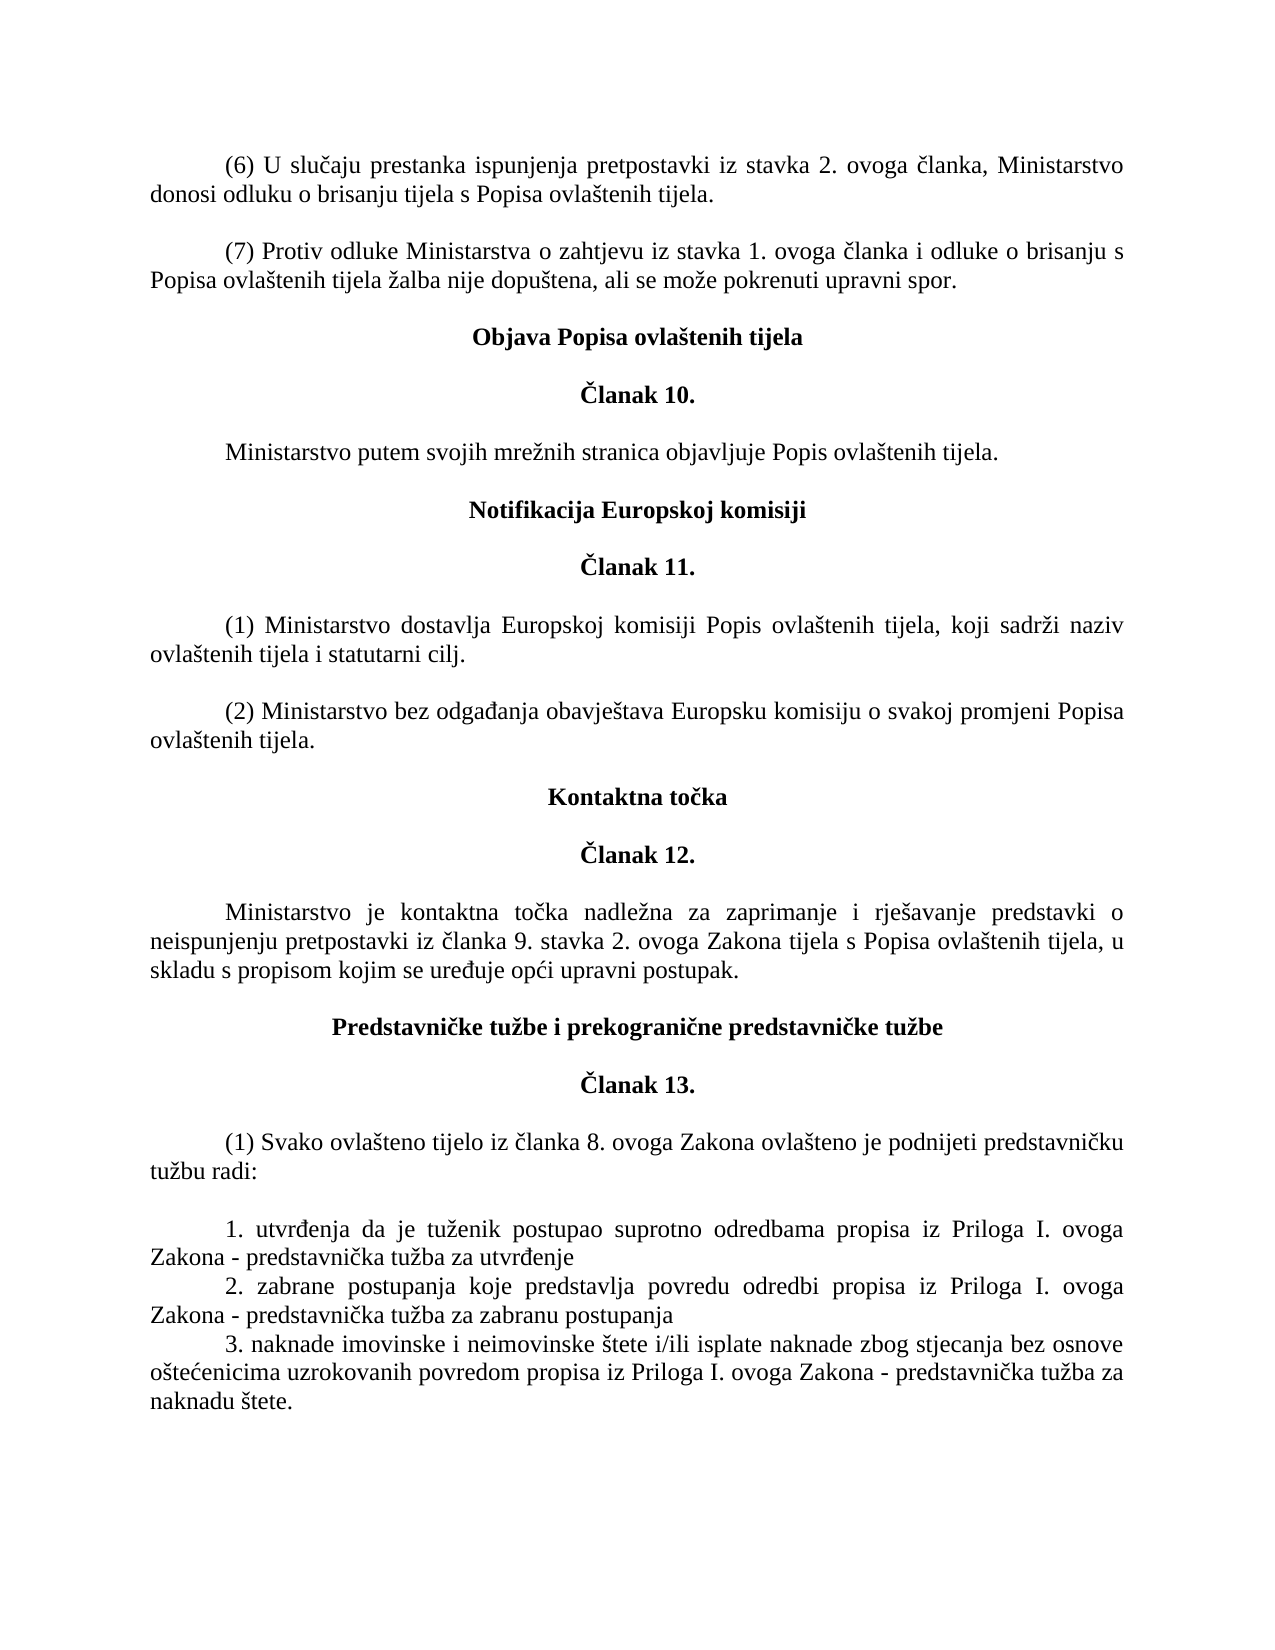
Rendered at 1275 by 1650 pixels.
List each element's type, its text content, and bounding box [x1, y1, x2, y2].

text (1) Svako ovlašteno tijelo iz članka 8. ovoga Zakona ovlašteno je podnijeti predstavničku tužbu radi: [150, 1127, 1125, 1185]
text (7) Protiv odluke Ministarstva o zahtjevu iz stavka 1. ovoga članka i odluke o brisanju s Popisa ovlaštenih tijela žalba nije dopuštena, ali se može pokrenuti upravni spor. [150, 236, 1125, 294]
text (1) Ministarstvo dostavlja Europskoj komisiji Popis ovlaštenih tijela, koji sadrži naziv ovlaštenih tijela i statutarni cilj. [150, 610, 1125, 667]
text (2) Ministarstvo bez odgađanja obavještava Europsku komisiju o svakoj promjeni Popisa ovlaštenih tijela. [150, 696, 1125, 754]
text Članak 13. [150, 1070, 1125, 1099]
text 2. zabrane postupanja koje predstavlja povredu odredbi propisa iz Priloga I. ovoga Zakona - predstavnička tužba za zabranu postupanja [150, 1271, 1125, 1329]
text 3. naknade imovinske i neimovinske štete i/ili isplate naknade zbog stjecanja bez osnove oštećenicima uzrokovanih povredom propisa iz Priloga I. ovoga Zakona - predstavnička tužba za naknadu štete. [150, 1329, 1125, 1415]
text Članak 12. [150, 840, 1125, 869]
text (6) U slučaju prestanka ispunjenja pretpostavki iz stavka 2. ovoga članka, Ministarstvo donosi odluku o brisanju tijela s Popisa ovlaštenih tijela. [150, 150, 1125, 207]
text Ministarstvo je kontaktna točka nadležna za zaprimanje i rješavanje predstavki o neispunjenju pretpostavki iz članka 9. stavka 2. ovoga Zakona tijela s Popisa ovlaštenih tijela, u skladu s propisom kojim se uređuje opći upravni postupak. [150, 897, 1125, 984]
text 1. utvrđenja da je tuženik postupao suprotno odredbama propisa iz Priloga I. ovoga Zakona - predstavnička tužba za utvrđenje [150, 1214, 1125, 1271]
text Ministarstvo putem svojih mrežnih stranica objavljuje Popis ovlaštenih tijela. [150, 437, 1125, 466]
text Predstavničke tužbe i prekogranične predstavničke tužbe [150, 1012, 1125, 1041]
text Objava Popisa ovlaštenih tijela [150, 322, 1125, 351]
text Članak 10. [150, 380, 1125, 409]
text Notifikacija Europskoj komisiji [150, 495, 1125, 524]
text Članak 11. [150, 552, 1125, 581]
text Kontaktna točka [150, 782, 1125, 811]
